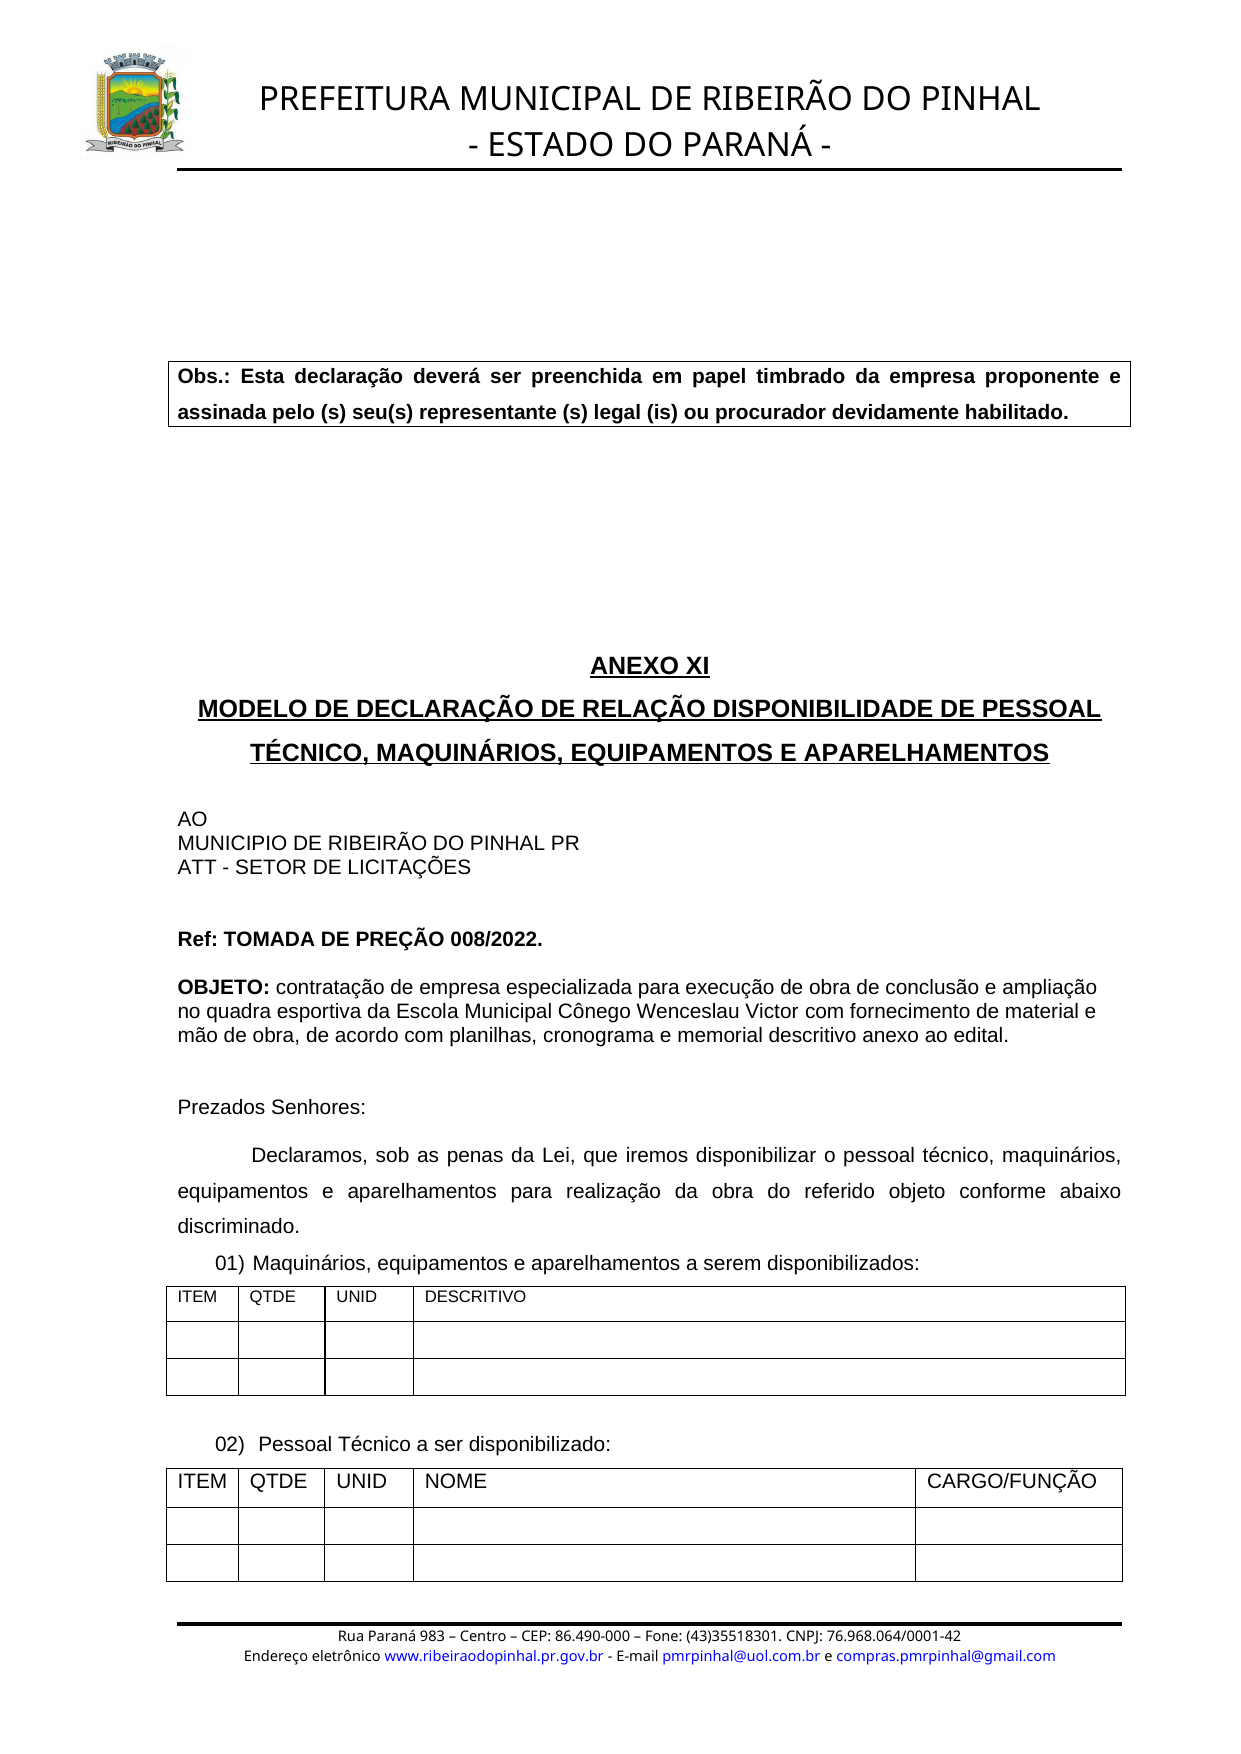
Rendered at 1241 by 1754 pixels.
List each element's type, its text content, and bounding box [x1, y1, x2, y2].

table_cell [239, 1322, 324, 1358]
table_header UNID [326, 1287, 413, 1321]
table_cell [167, 1359, 238, 1395]
text Ref: TOMADA DE PREÇÃO 008/2022. [177, 927, 1122, 951]
table_cell [239, 1359, 324, 1395]
text Declaramos, sob as penas da Lei, que iremos disponibilizar o pessoal técnico, maquinários, equipamentos e aparelhamentos para realização da obra do referido objeto conforme abaixo discriminado. [177, 1142, 1122, 1238]
text MUNICIPIO DE RIBEIRÃO DO PINHAL PR [177, 831, 1122, 855]
table_cell [326, 1322, 413, 1358]
table_header ITEM [167, 1469, 238, 1507]
table_cell [414, 1322, 1125, 1358]
table_header ITEM [167, 1287, 238, 1321]
table_cell [414, 1508, 915, 1544]
table_cell [167, 1322, 238, 1358]
table_cell [167, 1508, 238, 1544]
title ANEXO XI [177, 651, 1122, 680]
table_header DESCRITIVO [414, 1287, 1125, 1321]
table_cell [239, 1508, 324, 1544]
table_cell [326, 1359, 413, 1395]
list Pessoal Técnico a ser disponibilizado: [215, 1432, 1122, 1456]
table_cell [167, 1545, 238, 1581]
picture [79, 45, 192, 160]
table_cell [325, 1545, 413, 1581]
table_header UNID [325, 1469, 413, 1507]
table_cell [325, 1508, 413, 1544]
text Obs.: Esta declaração deverá ser preenchida em papel timbrado da empresa proponente e assinada pelo (s) seu(s) representante (s) legal (is) ou procurador devidamente habilitado. [169, 362, 1130, 426]
text OBJETO: contratação de empresa especializada para execução de obra de conclusão e ampliação no quadra esportiva da Escola Municipal Cônego Wenceslau Victor com fornecimento de material e mão de obra, de acordo com planilhas, cronograma e memorial descritivo anexo ao edital. [177, 975, 1122, 1047]
table_header QTDE [239, 1287, 324, 1321]
table_header CARGO/FUNÇÃO [916, 1469, 1122, 1507]
table_cell [414, 1359, 1125, 1395]
table_header NOME [414, 1469, 915, 1507]
table_header QTDE [239, 1469, 324, 1507]
text Prezados Senhores: [177, 1094, 1122, 1118]
table_cell [916, 1508, 1122, 1544]
title MODELO DE DECLARAÇÃO DE RELAÇÃO DISPONIBILIDADE DE PESSOAL TÉCNICO, MAQUINÁRIOS, EQUIPAMENTOS E APARELHAMENTOS [177, 694, 1122, 766]
text AO [177, 807, 1122, 831]
table_cell [916, 1545, 1122, 1581]
text ATT - SETOR DE LICITAÇÕES [177, 855, 1122, 879]
table_cell [239, 1545, 324, 1581]
list Maquinários, equipamentos e aparelhamentos a serem disponibilizados: [215, 1250, 1122, 1274]
table_cell [414, 1545, 915, 1581]
